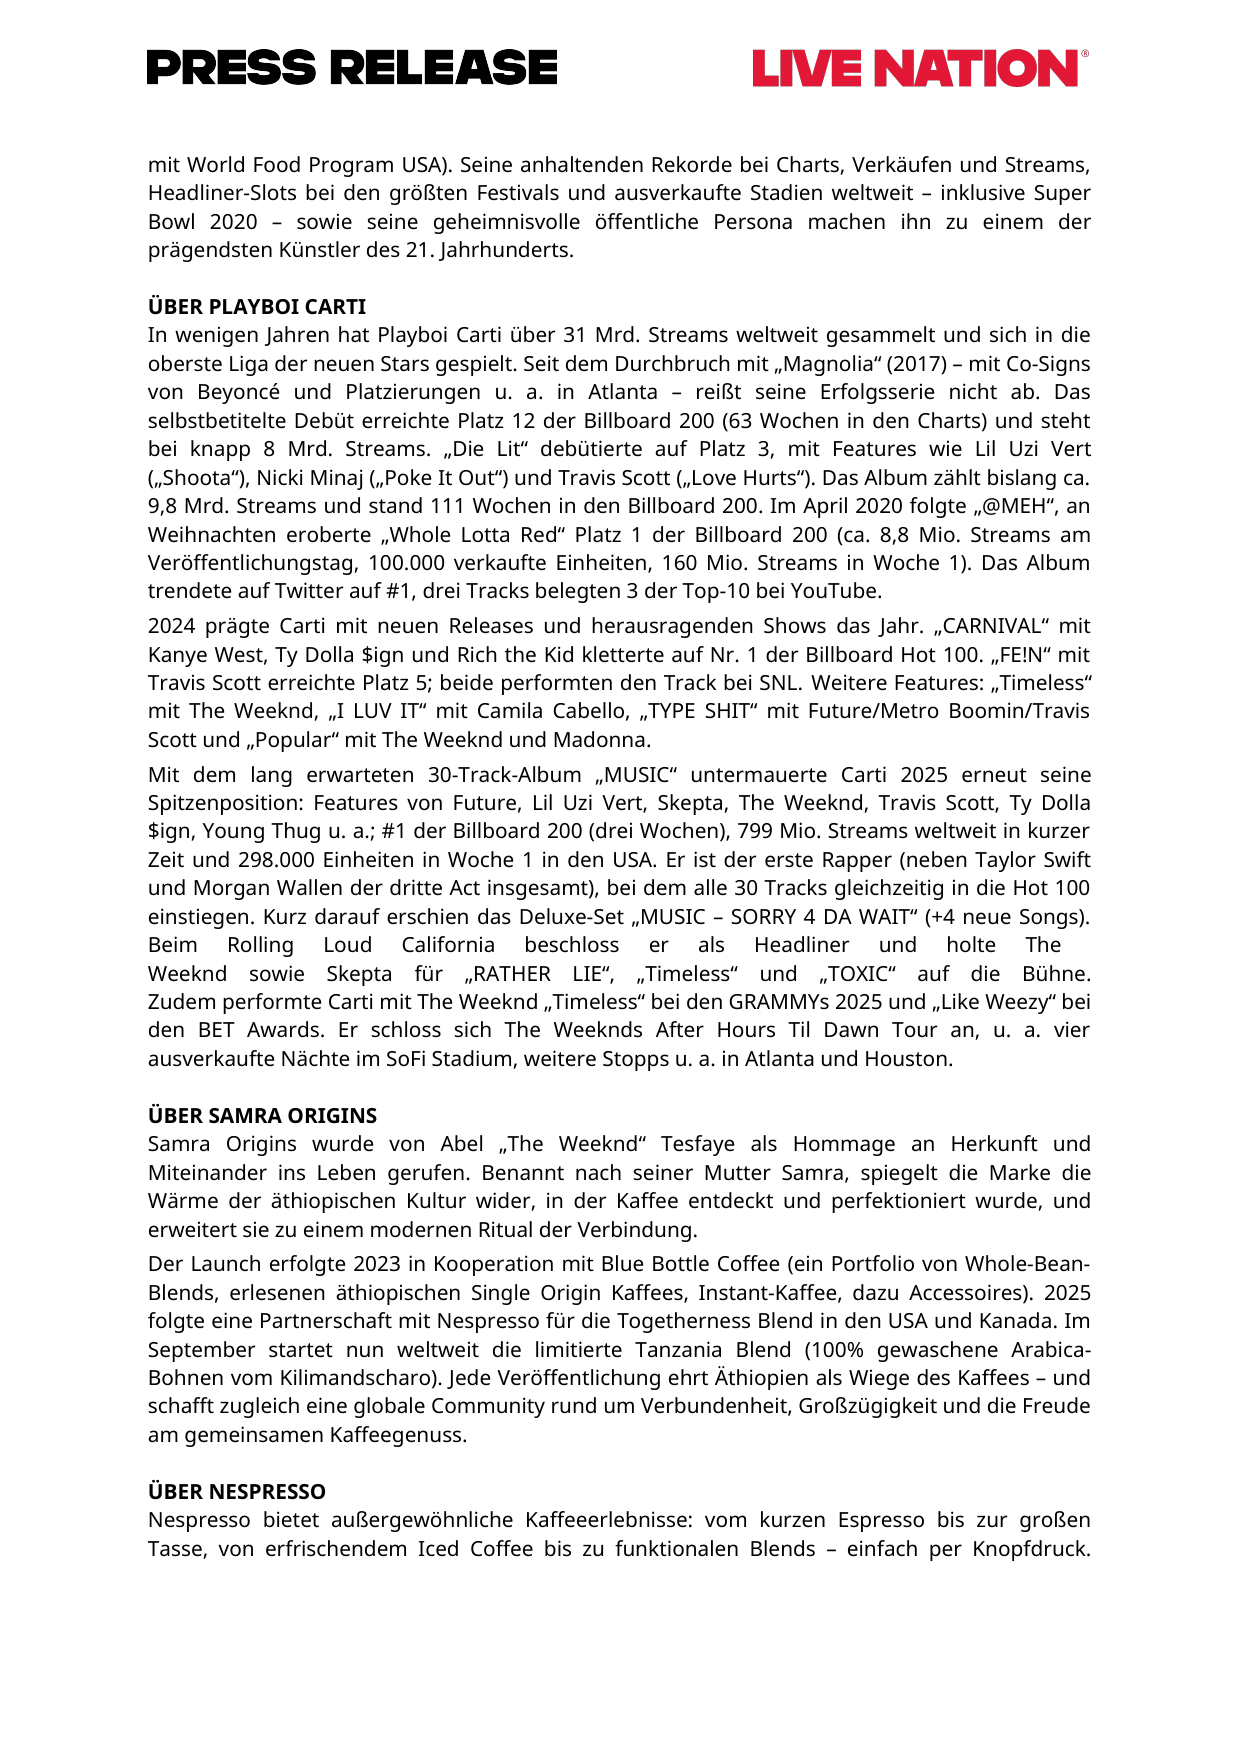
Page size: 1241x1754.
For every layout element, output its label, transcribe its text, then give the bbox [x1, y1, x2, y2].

picture [147, 49, 557, 85]
text In wenigen Jahren hat Playboi Carti über 31 Mrd. Streams weltweit gesammelt und sich in die oberste Liga der neuen Stars gespielt. Seit dem Durchbruch mit „Magnolia“ (2017) – mit Co-Signs von Beyoncé und Platzierungen u. a. in Atlanta – reißt seine Erfolgsserie nicht ab. Das selbstbetitelte Debüt erreichte Platz 12 der Billboard 200 (63 Wochen in den Charts) und steht bei knapp 8 Mrd. Streams. „Die Lit“ debütierte auf Platz 3, mit Features wie Lil Uzi Vert („Shoota“), Nicki Minaj („Poke It Out“) und Travis Scott („Love Hurts“). Das Album zählt bislang ca. 9,8 Mrd. Streams und stand 111 Wochen in den Billboard 200. Im April 2020 folgte „@MEH“, an Weihnachten eroberte „Whole Lotta Red“ Platz 1 der Billboard 200 (ca. 8,8 Mio. Streams am Veröffentlichungstag, 100.000 verkaufte Einheiten, 160 Mio. Streams in Woche 1). Das Album trendete auf Twitter auf #1, drei Tracks belegten 3 der Top-10 bei YouTube. [148, 321, 1092, 605]
picture [753, 49, 1089, 87]
text ÜBER SAMRA ORIGINS [148, 1101, 1092, 1129]
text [148, 1505, 1092, 1562]
text Der Launch erfolgte 2023 in Kooperation mit Blue Bottle Coffee (ein Portfolio von Whole-Bean-Blends, erlesenen äthiopischen Single Origin Kaffees, Instant-Kaffee, dazu Accessoires). 2025 folgte eine Partnerschaft mit Nespresso für die Togetherness Blend in den USA und Kanada. Im September startet nun weltweit die limitierte Tanzania Blend (100% gewaschene Arabica-Bohnen vom Kilimandscharo). Jede Veröffentlichung ehrt Äthiopien als Wiege des Kaffees – und schafft zugleich eine globale Community rund um Verbundenheit, Großzügigkeit und die Freude am gemeinsamen Kaffeegenuss. [148, 1249, 1092, 1448]
text 2024 prägte Carti mit neuen Releases und herausragenden Shows das Jahr. „CARNIVAL“ mit Kanye West, Ty Dolla $ign und Rich the Kid kletterte auf Nr. 1 der Billboard Hot 100. „FE!N“ mit Travis Scott erreichte Platz 5; beide performten den Track bei SNL. Weitere Features: „Timeless“ mit The Weeknd, „I LUV IT“ mit Camila Cabello, „TYPE SHIT“ mit Future/Metro Boomin/Travis Scott und „Popular“ mit The Weeknd und Madonna. [148, 611, 1092, 753]
text ÜBER PLAYBOI CARTI [148, 292, 1092, 321]
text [148, 150, 1092, 264]
text ÜBER NESPRESSO [148, 1477, 1092, 1505]
text Samra Origins wurde von Abel „The Weeknd“ Tesfaye als Hommage an Herkunft und Miteinander ins Leben gerufen. Benannt nach seiner Mutter Samra, spiegelt die Marke die Wärme der äthiopischen Kultur wider, in der Kaffee entdeckt und perfektioniert wurde, und erweitert sie zu einem modernen Ritual der Verbindung. [148, 1129, 1092, 1243]
text Mit dem lang erwarteten 30-Track-Album „MUSIC“ untermauerte Carti 2025 erneut seine Spitzenposition: Features von Future, Lil Uzi Vert, Skepta, The Weeknd, Travis Scott, Ty Dolla $ign, Young Thug u. a.; #1 der Billboard 200 (drei Wochen), 799 Mio. Streams weltweit in kurzer Zeit und 298.000 Einheiten in Woche 1 in den USA. Er ist der erste Rapper (neben Taylor Swift und Morgan Wallen der dritte Act insgesamt), bei dem alle 30 Tracks gleichzeitig in die Hot 100 einstiegen. Kurz darauf erschien das Deluxe-Set „MUSIC – SORRY 4 DA WAIT“ (+4 neue Songs). Beim Rolling Loud California beschloss er als Headliner und holte The Weeknd sowie Skepta für „RATHER LIE“, „Timeless“ und „TOXIC“ auf die Bühne. Zudem performte Carti mit The Weeknd „Timeless“ bei den GRAMMYs 2025 und „Like Weezy“ bei den BET Awards. Er schloss sich The Weeknds After Hours Til Dawn Tour an, u. a. vier ausverkaufte Nächte im SoFi Stadium, weitere Stopps u. a. in Atlanta und Houston. [148, 760, 1092, 1072]
